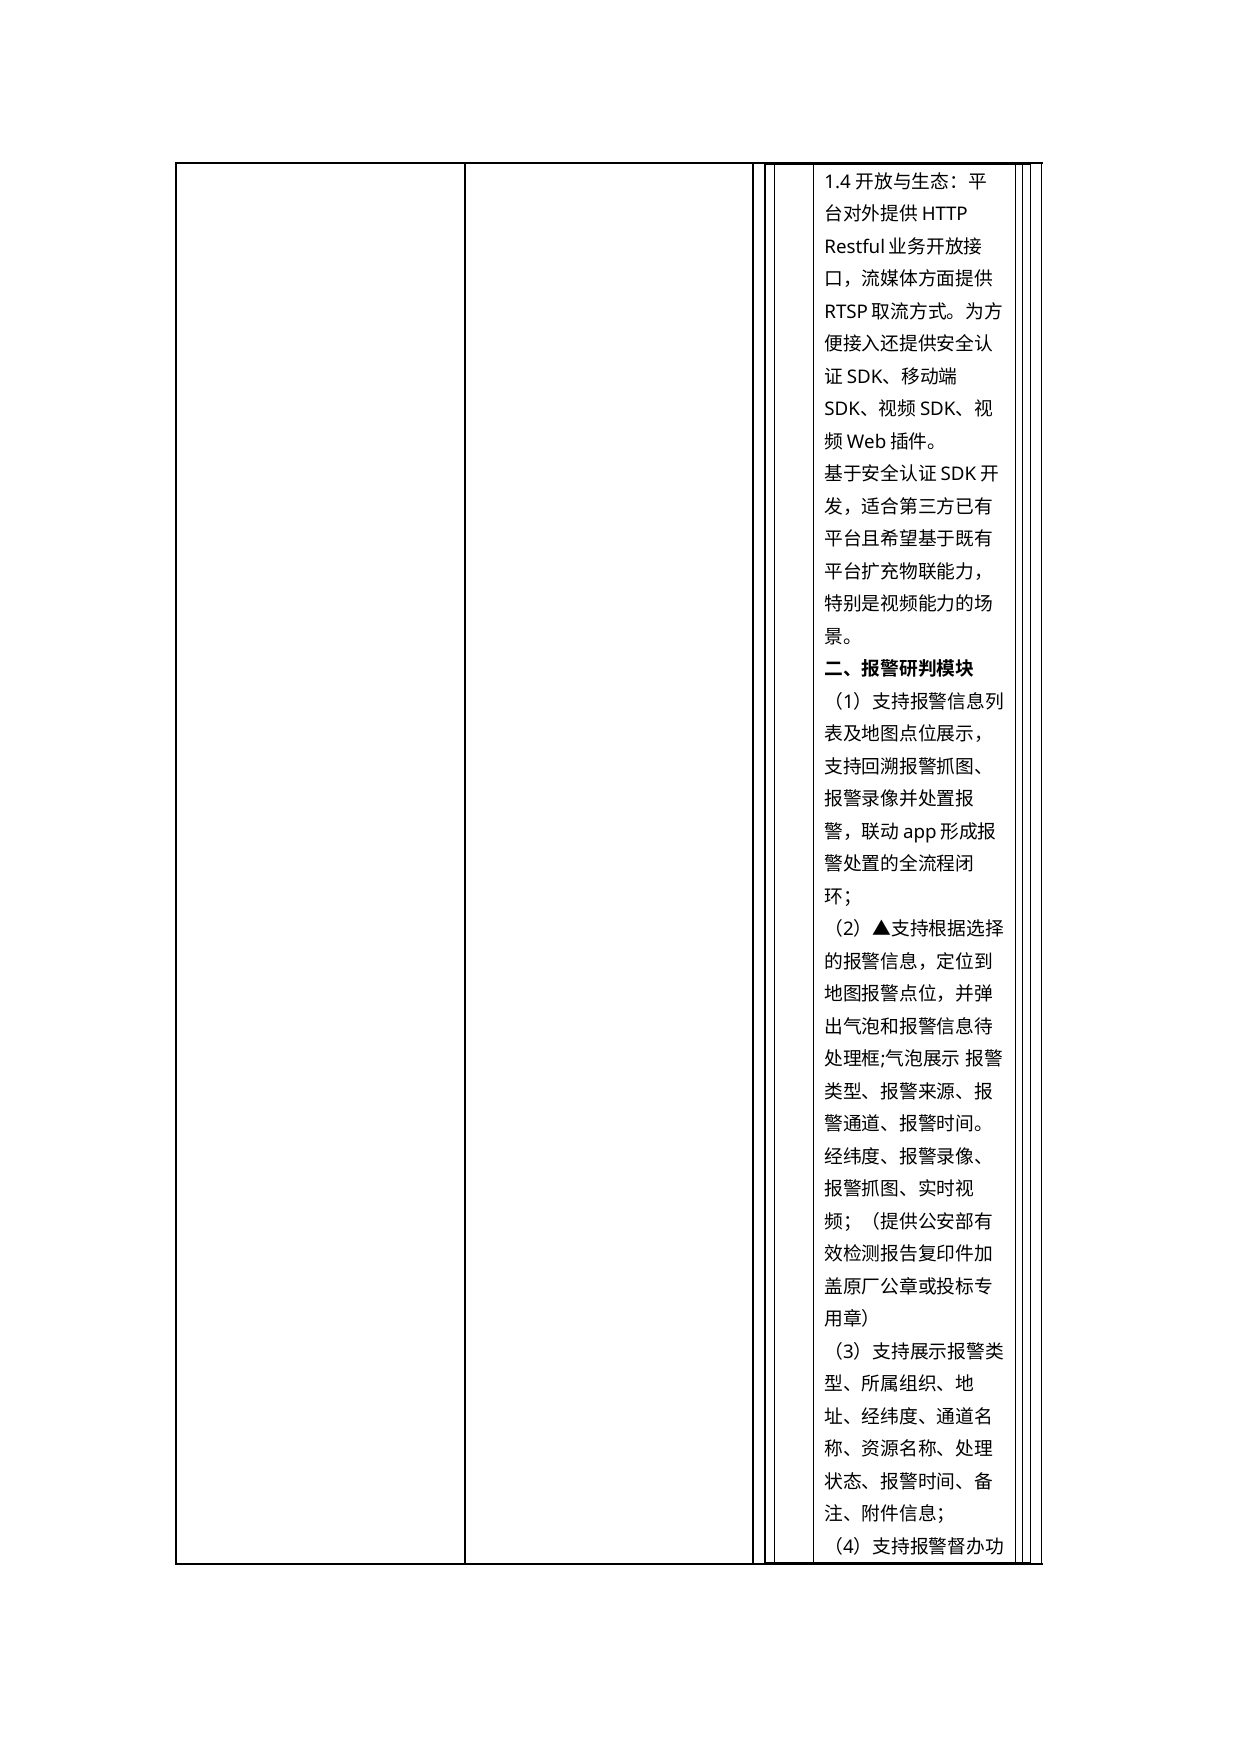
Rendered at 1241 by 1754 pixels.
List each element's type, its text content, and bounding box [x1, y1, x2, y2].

table_cell [814, 165, 1015, 1562]
table_cell [775, 165, 813, 1562]
table_cell [466, 164, 752, 1563]
table_cell [754, 164, 764, 1563]
table_cell 1 [177, 164, 464, 1563]
table_cell [1016, 165, 1022, 1562]
table_cell [1031, 164, 1041, 1563]
table_cell [766, 165, 774, 1562]
table_cell [1023, 165, 1030, 1562]
